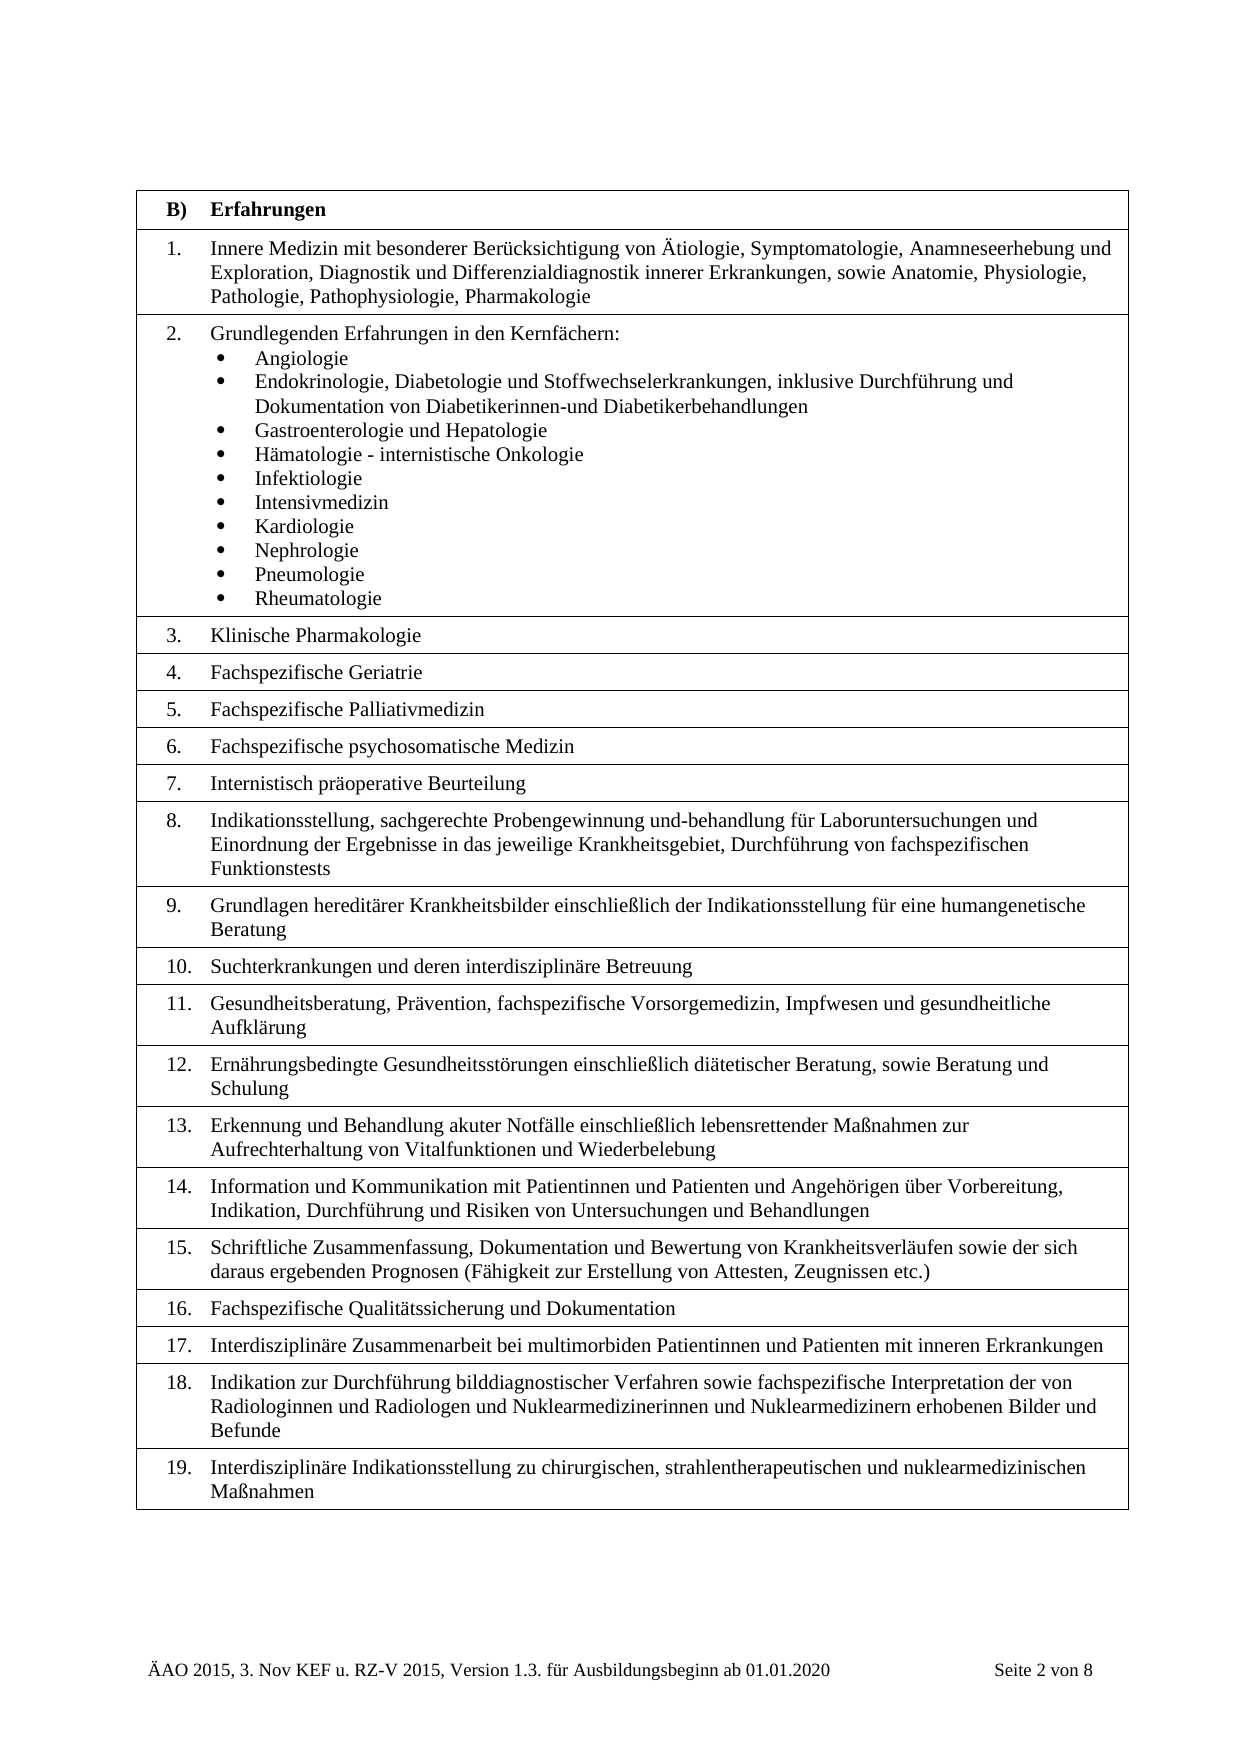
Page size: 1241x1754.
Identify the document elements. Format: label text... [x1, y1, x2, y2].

table_cell Fachspezifische psychosomatische Medizin [137, 728, 1128, 764]
table_cell Klinische Pharmakologie [137, 617, 1128, 653]
table_cell Indikationsstellung, sachgerechte Probengewinnung und-behandlung für Laboruntersuchungen und Einordnung der Ergebnisse in das jeweilige Krankheitsgebiet, Durchführung von fachspezifischen Funktionstests [137, 802, 1128, 886]
table_header B) Erfahrungen [137, 191, 1128, 229]
table_cell Grundlagen hereditärer Krankheitsbilder einschließlich der Indikationsstellung für eine humangenetische Beratung [137, 887, 1128, 947]
table_cell Fachspezifische Palliativmedizin [137, 691, 1128, 727]
table_cell Interdisziplinäre Indikationsstellung zu chirurgischen, strahlentherapeutischen und nuklearmedizinischen Maßnahmen [137, 1449, 1128, 1509]
table_cell Innere Medizin mit besonderer Berücksichtigung von Ätiologie, Symptomatologie, Anamneseerhebung und Exploration, Diagnostik und Differenzialdiagnostik innerer Erkrankungen, sowie Anatomie, Physiologie, Pathologie, Pathophysiologie, Pharmakologie [137, 230, 1128, 314]
table_cell Indikation zur Durchführung bilddiagnostischer Verfahren sowie fachspezifische Interpretation der von Radiologinnen und Radiologen und Nuklearmedizinerinnen und Nuklearmedizinern erhobenen Bilder und Befunde [137, 1364, 1128, 1448]
table_cell Schriftliche Zusammenfassung, Dokumentation und Bewertung von Krankheitsverläufen sowie der sich daraus ergebenden Prognosen (Fähigkeit zur Erstellung von Attesten, Zeugnissen etc.) [137, 1229, 1128, 1289]
table_cell Suchterkrankungen und deren interdisziplinäre Betreuung [137, 948, 1128, 984]
table_cell Fachspezifische Qualitätssicherung und Dokumentation [137, 1290, 1128, 1326]
table_cell Grundlegenden Erfahrungen in den Kernfächern: Angiologie Endokrinologie, Diabetologie und Stoffwechselerkrankungen, inklusive Durchführung und Dokumentation von Diabetikerinnen-und Diabetikerbehandlungen Gastroenterologie und Hepatologie Hämatologie - internistische Onkologie Infektiologie Intensivmedizin Kardiologie Nephrologie Pneumologie Rheumatologie [137, 315, 1128, 616]
table_cell Fachspezifische Geriatrie [137, 654, 1128, 690]
table_cell Ernährungsbedingte Gesundheitsstörungen einschließlich diätetischer Beratung, sowie Beratung und Schulung [137, 1046, 1128, 1106]
table_cell Erkennung und Behandlung akuter Notfälle einschließlich lebensrettender Maßnahmen zur Aufrechterhaltung von Vitalfunktionen und Wiederbelebung [137, 1107, 1128, 1167]
table_cell Interdisziplinäre Zusammenarbeit bei multimorbiden Patientinnen und Patienten mit inneren Erkrankungen [137, 1327, 1128, 1363]
table_cell Information und Kommunikation mit Patientinnen und Patienten und Angehörigen über Vorbereitung, Indikation, Durchführung und Risiken von Untersuchungen und Behandlungen [137, 1168, 1128, 1228]
table_cell Gesundheitsberatung, Prävention, fachspezifische Vorsorgemedizin, Impfwesen und gesundheitliche Aufklärung [137, 985, 1128, 1045]
table_cell Internistisch präoperative Beurteilung [137, 765, 1128, 801]
